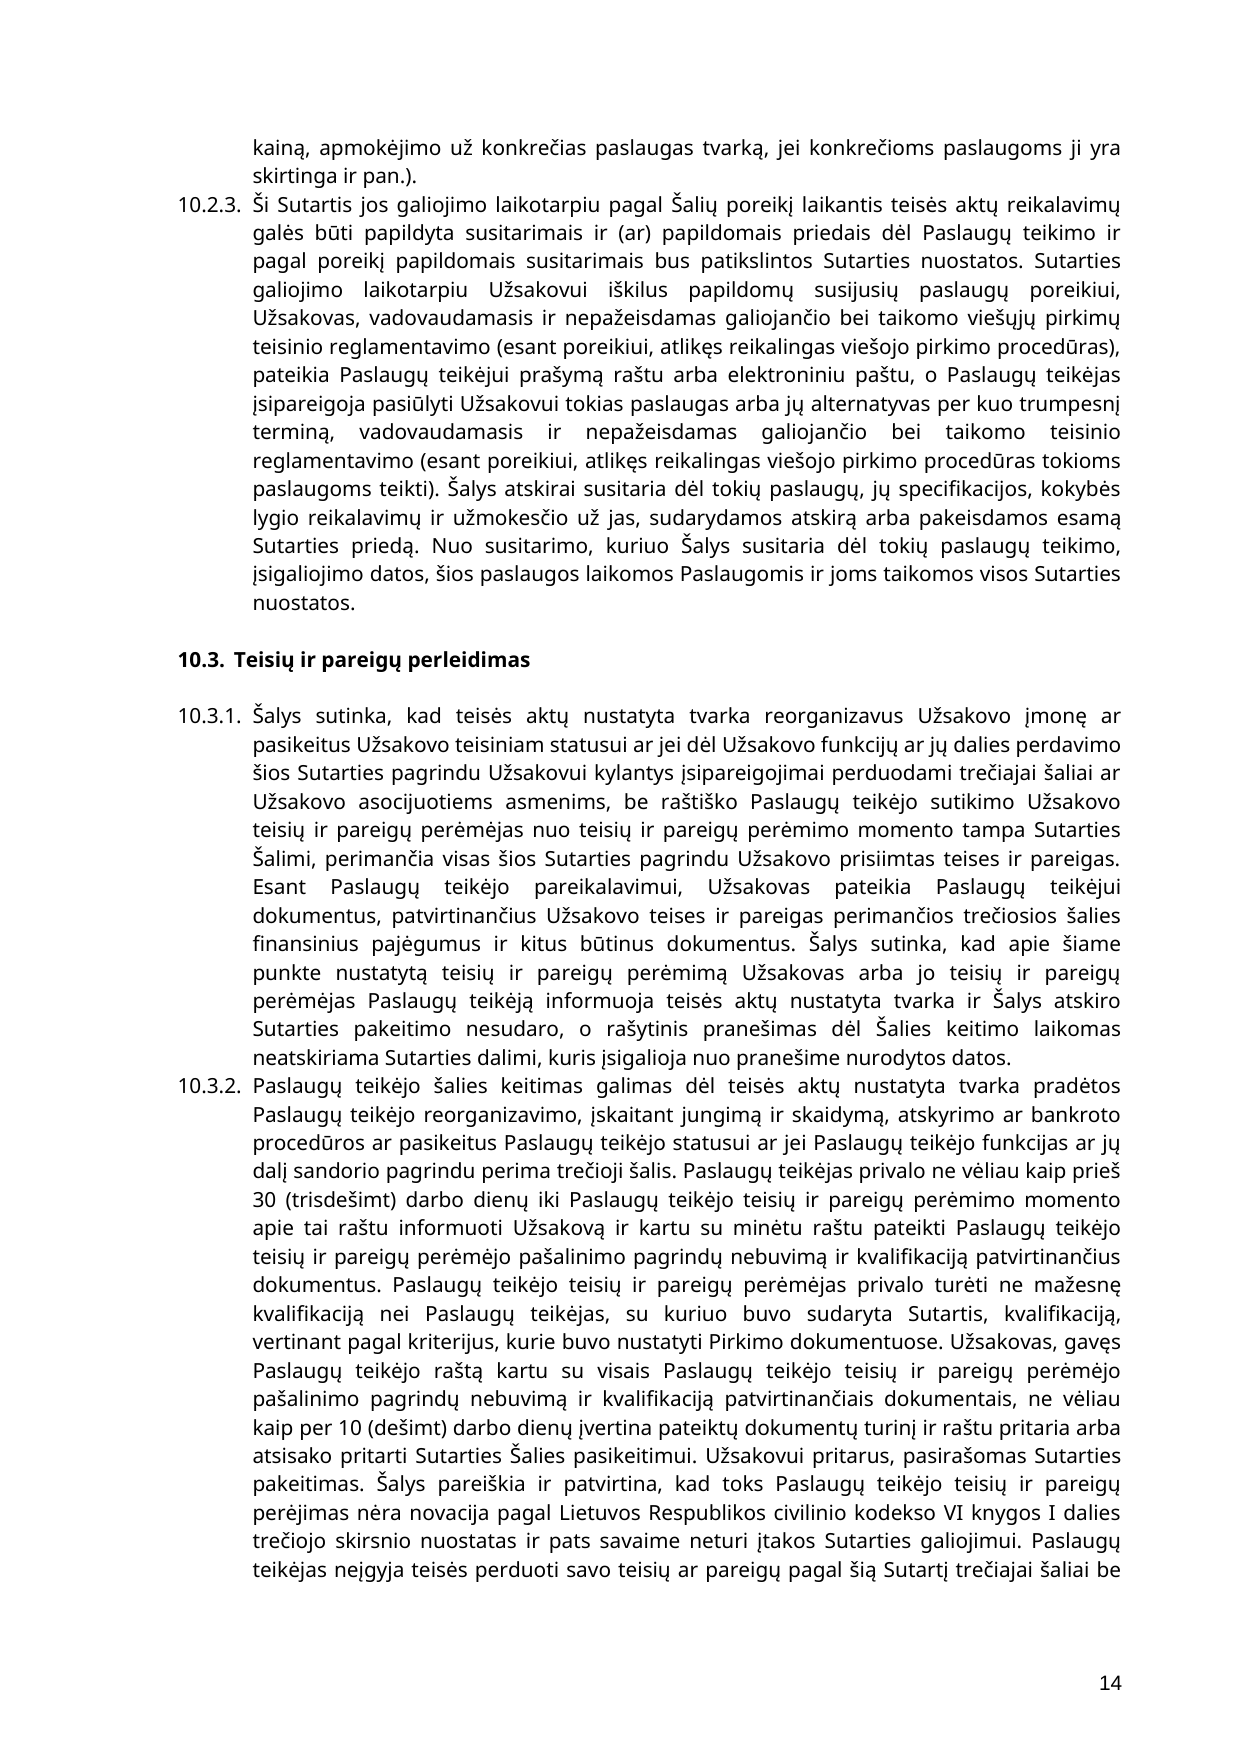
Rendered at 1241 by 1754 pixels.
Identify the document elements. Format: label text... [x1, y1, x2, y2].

list Teisių ir pareigų perleidimas [177, 645, 1122, 673]
list Ši Sutartis jos galiojimo laikotarpiu pagal Šalių poreikį laikantis teisės aktų reikalavimų galės būti papildyta susitarimais ir (ar) papildomais priedais dėl Paslaugų teikimo ir pagal poreikį papildomais susitarimais bus patikslintos Sutarties nuostatos. Sutarties galiojimo laikotarpiu Užsakovui iškilus papildomų susijusių paslaugų poreikiui, Užsakovas, vadovaudamasis ir nepažeisdamas galiojančio bei taikomo viešųjų pirkimų teisinio reglamentavimo (esant poreikiui, atlikęs reikalingas viešojo pirkimo procedūras), pateikia Paslaugų teikėjui prašymą raštu arba elektroniniu paštu, o Paslaugų teikėjas įsipareigoja pasiūlyti Užsakovui tokias paslaugas arba jų alternatyvas per kuo trumpesnį terminą, vadovaudamasis ir nepažeisdamas galiojančio bei taikomo teisinio reglamentavimo (esant poreikiui, atlikęs reikalingas viešojo pirkimo procedūras tokioms paslaugoms teikti). Šalys atskirai susitaria dėl tokių paslaugų, jų specifikacijos, kokybės lygio reikalavimų ir užmokesčio už jas, sudarydamos atskirą arba pakeisdamos esamą Sutarties priedą. Nuo susitarimo, kuriuo Šalys susitaria dėl tokių paslaugų teikimo, įsigaliojimo datos, šios paslaugos laikomos Paslaugomis ir joms taikomos visos Sutarties nuostatos. [177, 190, 1122, 616]
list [177, 133, 1122, 190]
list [177, 1071, 1122, 1583]
list Šalys sutinka, kad teisės aktų nustatyta tvarka reorganizavus Užsakovo įmonę ar pasikeitus Užsakovo teisiniam statusui ar jei dėl Užsakovo funkcijų ar jų dalies perdavimo šios Sutarties pagrindu Užsakovui kylantys įsipareigojimai perduodami trečiajai šaliai ar Užsakovo asocijuotiems asmenims, be raštiško Paslaugų teikėjo sutikimo Užsakovo teisių ir pareigų perėmėjas nuo teisių ir pareigų perėmimo momento tampa Sutarties Šalimi, perimančia visas šios Sutarties pagrindu Užsakovo prisiimtas teises ir pareigas. Esant Paslaugų teikėjo pareikalavimui, Užsakovas pateikia Paslaugų teikėjui dokumentus, patvirtinančius Užsakovo teises ir pareigas perimančios trečiosios šalies finansinius pajėgumus ir kitus būtinus dokumentus. Šalys sutinka, kad apie šiame punkte nustatytą teisių ir pareigų perėmimą Užsakovas arba jo teisių ir pareigų perėmėjas Paslaugų teikėją informuoja teisės aktų nustatyta tvarka ir Šalys atskiro Sutarties pakeitimo nesudaro, o rašytinis pranešimas dėl Šalies keitimo laikomas neatskiriama Sutarties dalimi, kuris įsigalioja nuo pranešime nurodytos datos. [177, 702, 1122, 1071]
